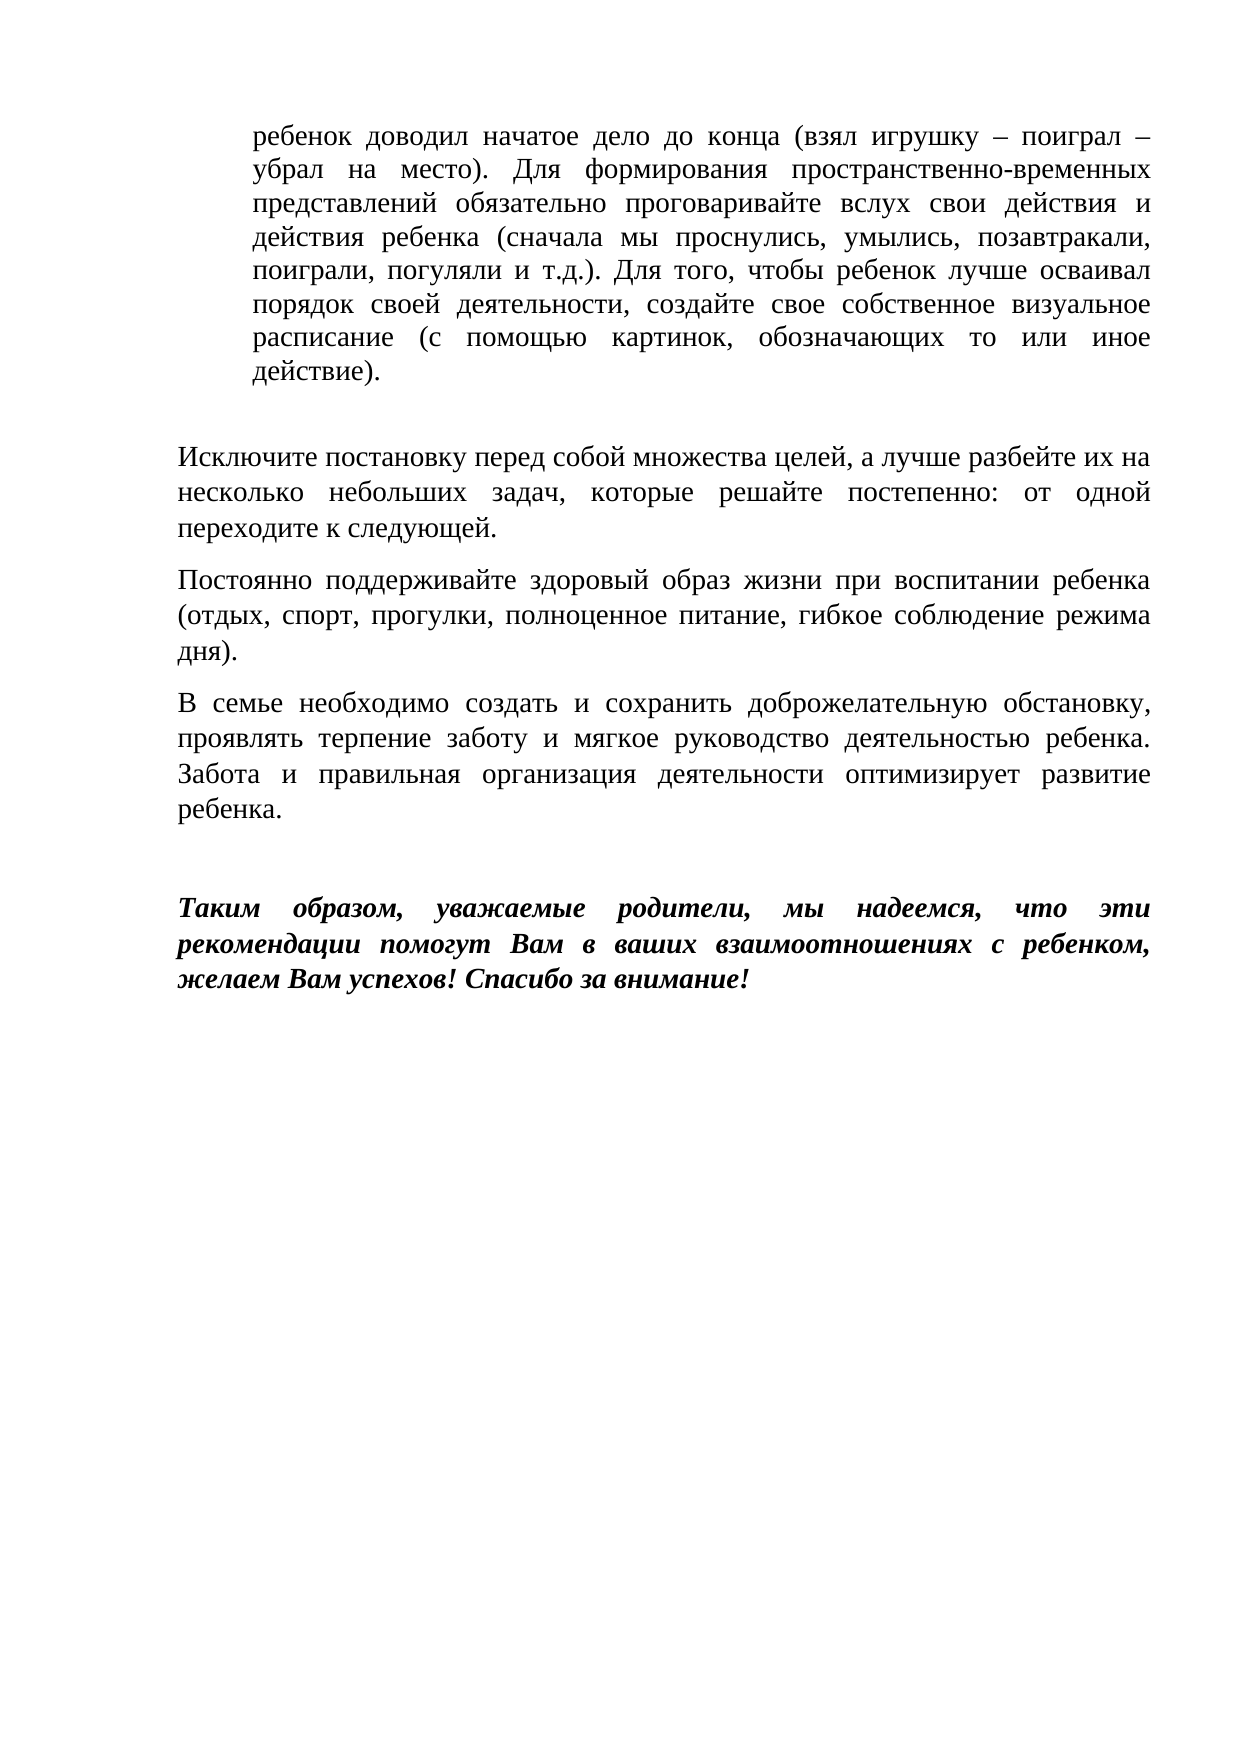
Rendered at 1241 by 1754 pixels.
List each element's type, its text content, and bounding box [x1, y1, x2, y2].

text В семье необходимо создать и сохранить доброжелательную обстановку, проявлять терпение заботу и мягкое руководство деятельностью ребенка. Забота и правильная организация деятельности оптимизирует развитие ребенка. [177, 685, 1152, 825]
text Исключите постановку перед собой множества целей, а лучше разбейте их на несколько небольших задач, которые решайте постепенно: от одной переходите к следующей. [177, 439, 1152, 543]
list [215, 118, 1152, 386]
text Постоянно поддерживайте здоровый образ жизни при воспитании ребенка (отдых, спорт, прогулки, полноценное питание, гибкое соблюдение режима дня). [177, 562, 1152, 666]
text Таким образом, уважаемые родители, мы надеемся, что эти рекомендации помогут Вам в ваших взаимоотношениях с ребенком, желаем Вам успехов! Спасибо за внимание! [177, 890, 1152, 995]
